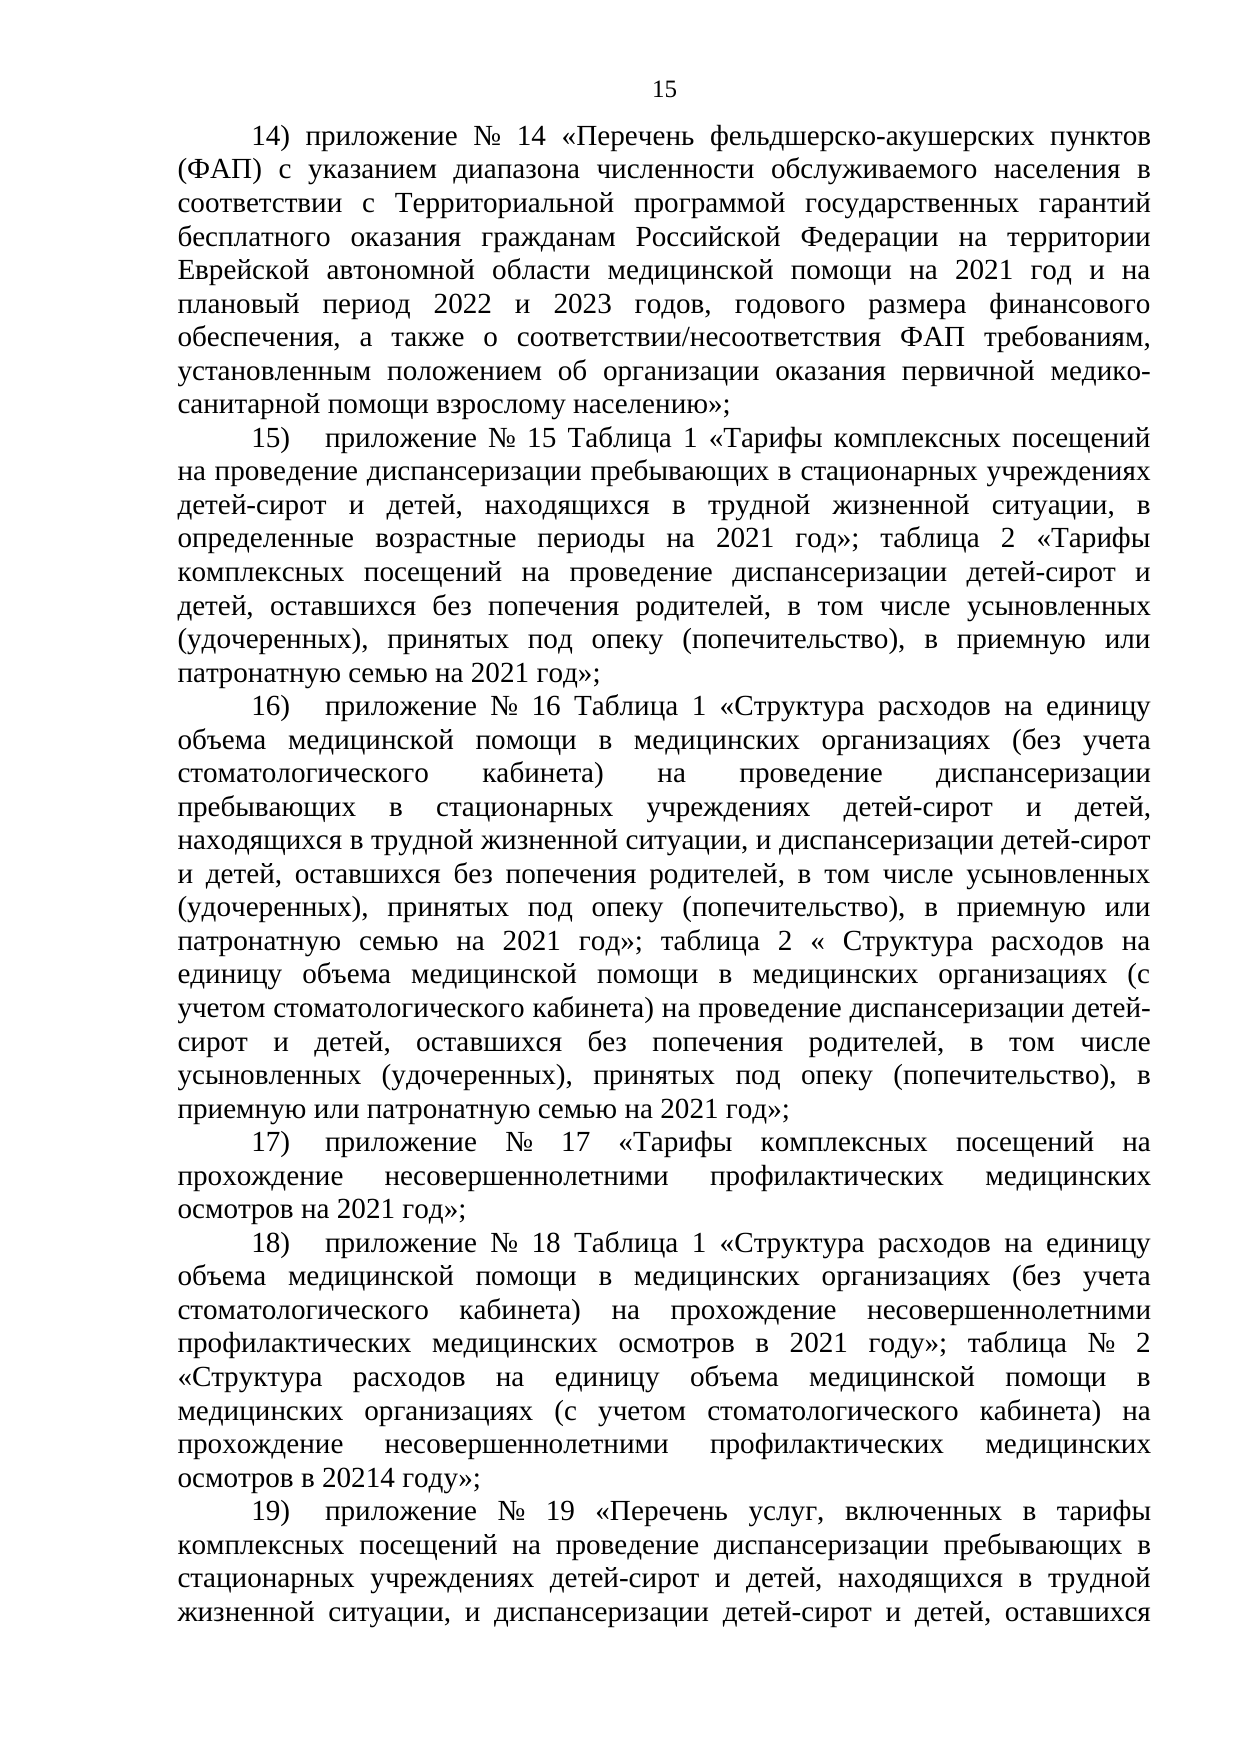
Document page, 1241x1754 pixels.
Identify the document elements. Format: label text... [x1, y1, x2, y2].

list приложение № 18 Таблица 1 «Структура расходов на единицу объема медицинской помощи в медицинских организациях (без учета стоматологического кабинета) на прохождение несовершеннолетними профилактических медицинских осмотров в 2021 году»; таблица № 2 «Структура расходов на единицу объема медицинской помощи в медицинских организациях (с учетом стоматологического кабинета) на прохождение несовершеннолетними профилактических медицинских осмотров в 20214 году»; [177, 1225, 1152, 1493]
list приложение № 17 «Тарифы комплексных посещений на прохождение несовершеннолетними профилактических медицинских осмотров на 2021 год»; [177, 1124, 1152, 1225]
list приложение № 15 Таблица 1 «Тарифы комплексных посещений на проведение диспансеризации пребывающих в стационарных учреждениях детей-сирот и детей, находящихся в трудной жизненной ситуации, в определенные возрастные периоды на 2021 год»; таблица 2 «Тарифы комплексных посещений на проведение диспансеризации детей-сирот и детей, оставшихся без попечения родителей, в том числе усыновленных (удочеренных), принятых под опеку (попечительство), в приемную или патронатную семью на 2021 год»; [177, 420, 1152, 688]
text 14) приложение № 14 «Перечень фельдшерско-акушерских пунктов (ФАП) с указанием диапазона численности обслуживаемого населения в соответствии с Территориальной программой государственных гарантий бесплатного оказания гражданам Российской Федерации на территории Еврейской автономной области медицинской помощи на 2021 год и на плановый период 2022 и 2023 годов, годового размера финансового обеспечения, а также о соответствии/несоответствия ФАП требованиям, установленным положением об организации оказания первичной медико-санитарной помощи взрослому населению»; [177, 118, 1152, 420]
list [177, 1493, 1152, 1627]
list приложение № 16 Таблица 1 «Структура расходов на единицу объема медицинской помощи в медицинских организациях (без учета стоматологического кабинета) на проведение диспансеризации пребывающих в стационарных учреждениях детей-сирот и детей, находящихся в трудной жизненной ситуации, и диспансеризации детей-сирот и детей, оставшихся без попечения родителей, в том числе усыновленных (удочеренных), принятых под опеку (попечительство), в приемную или патронатную семью на 2021 год»; таблица 2 « Структура расходов на единицу объема медицинской помощи в медицинских организациях (с учетом стоматологического кабинета) на проведение диспансеризации детей-сирот и детей, оставшихся без попечения родителей, в том числе усыновленных (удочеренных), принятых под опеку (попечительство), в приемную или патронатную семью на 2021 год»; [177, 688, 1152, 1124]
